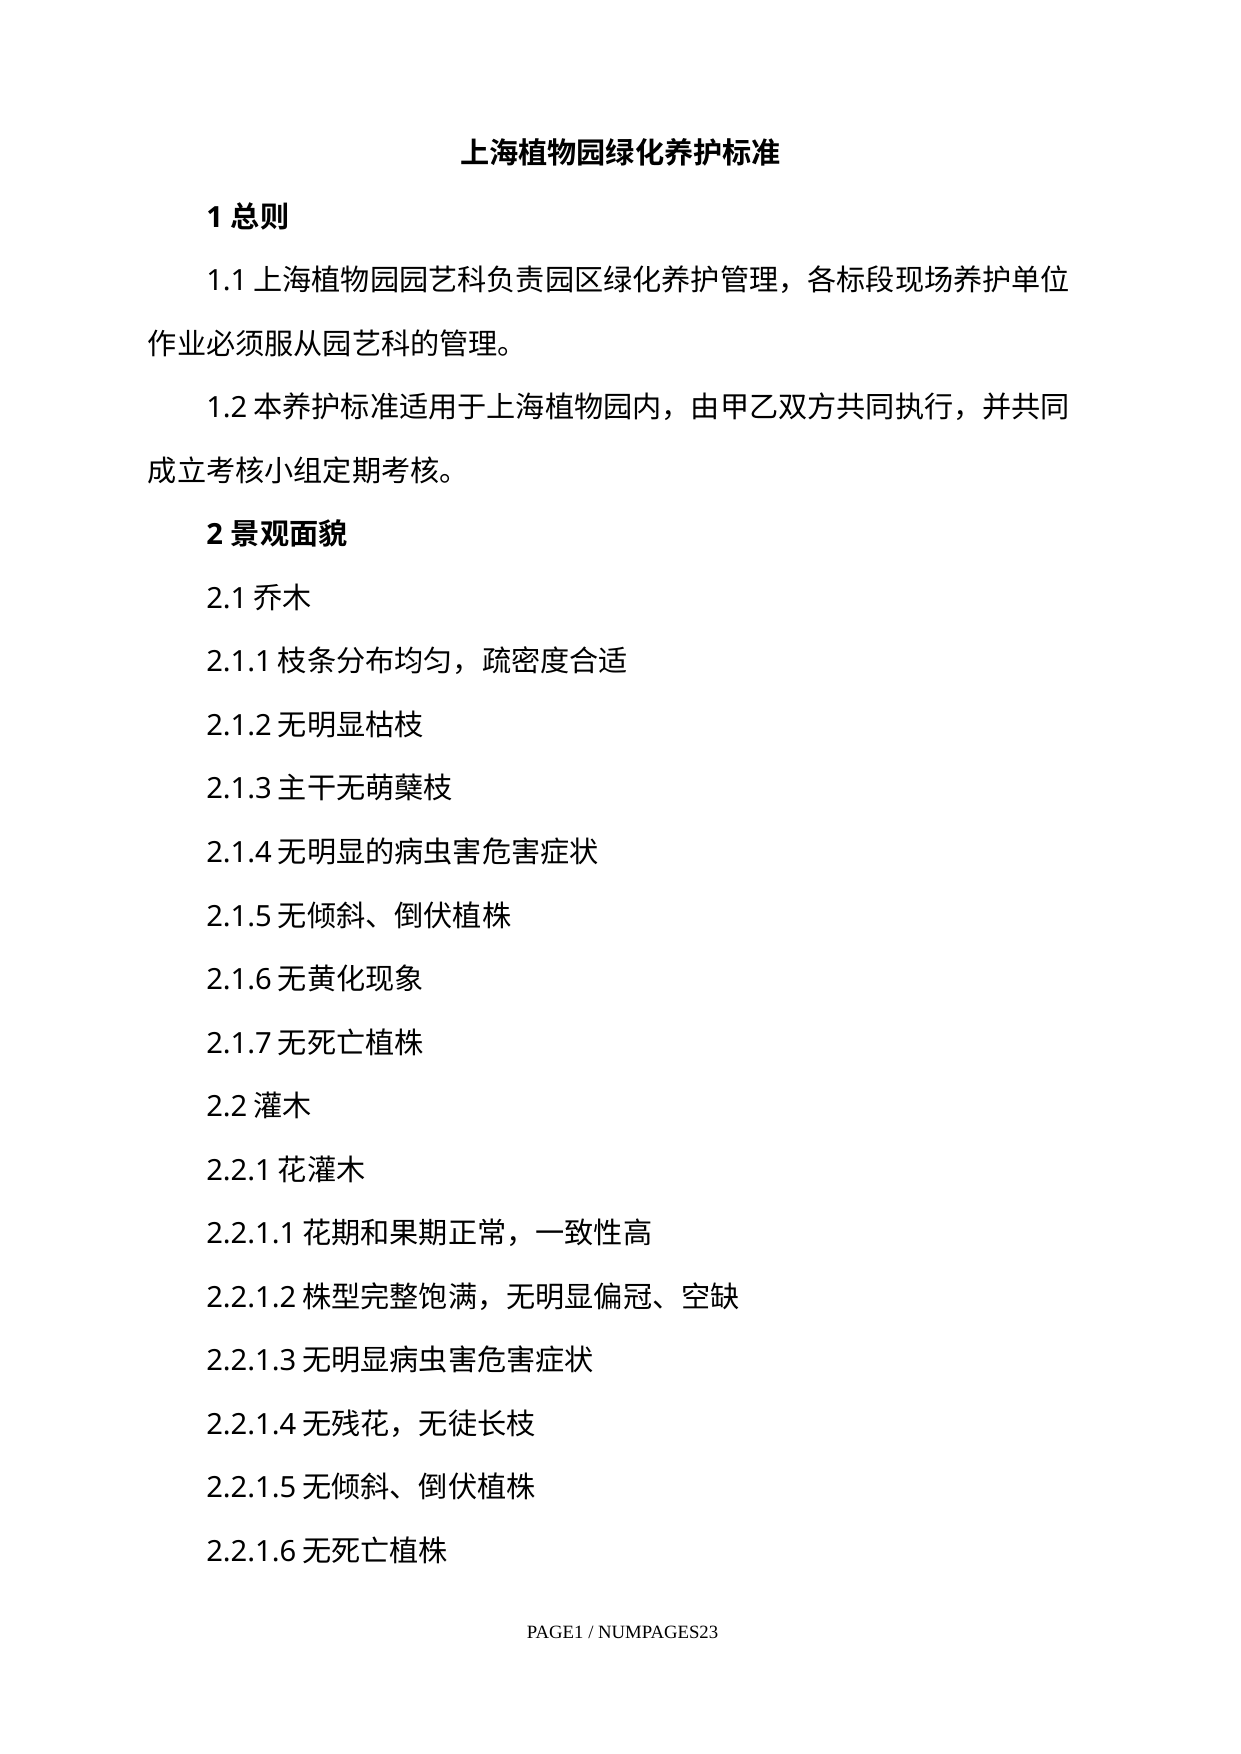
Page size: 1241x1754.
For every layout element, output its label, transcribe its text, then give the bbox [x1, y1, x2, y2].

text 2.1.7无死亡植株 [148, 1019, 1092, 1062]
text 1 总则 [148, 193, 1092, 236]
text 2.1.3主干无萌蘖枝 [148, 765, 1092, 807]
text 2.2.1.4无残花，无徒长枝 [148, 1400, 1092, 1443]
text 2.2.1花灌木 [148, 1146, 1092, 1189]
text 2.2灌木 [148, 1083, 1092, 1125]
text 2.2.1.5无倾斜、倒伏植株 [148, 1464, 1092, 1506]
text 2.1乔木 [148, 574, 1092, 617]
text 2.2.1.6无死亡植株 [148, 1527, 1092, 1570]
text 2.1.4无明显的病虫害危害症状 [148, 828, 1092, 871]
text 2 景观面貌 [148, 511, 1092, 553]
text 2.1.6无黄化现象 [148, 956, 1092, 998]
text 上海植物园绿化养护标准 [148, 130, 1092, 172]
text 2.2.1.2株型完整饱满，无明显偏冠、空缺 [148, 1273, 1092, 1316]
text 2.1.2无明显枯枝 [148, 701, 1092, 744]
text 2.1.1枝条分布均匀，疏密度合适 [148, 638, 1092, 680]
text 2.2.1.1花期和果期正常，一致性高 [148, 1210, 1092, 1252]
text 2.2.1.3无明显病虫害危害症状 [148, 1337, 1092, 1379]
text 1.1上海植物园园艺科负责园区绿化养护管理，各标段现场养护单位作业必须服从园艺科的管理。 [148, 257, 1092, 363]
text 1.2本养护标准适用于上海植物园内，由甲乙双方共同执行，并共同成立考核小组定期考核。 [148, 384, 1092, 490]
text 2.1.5无倾斜、倒伏植株 [148, 892, 1092, 934]
